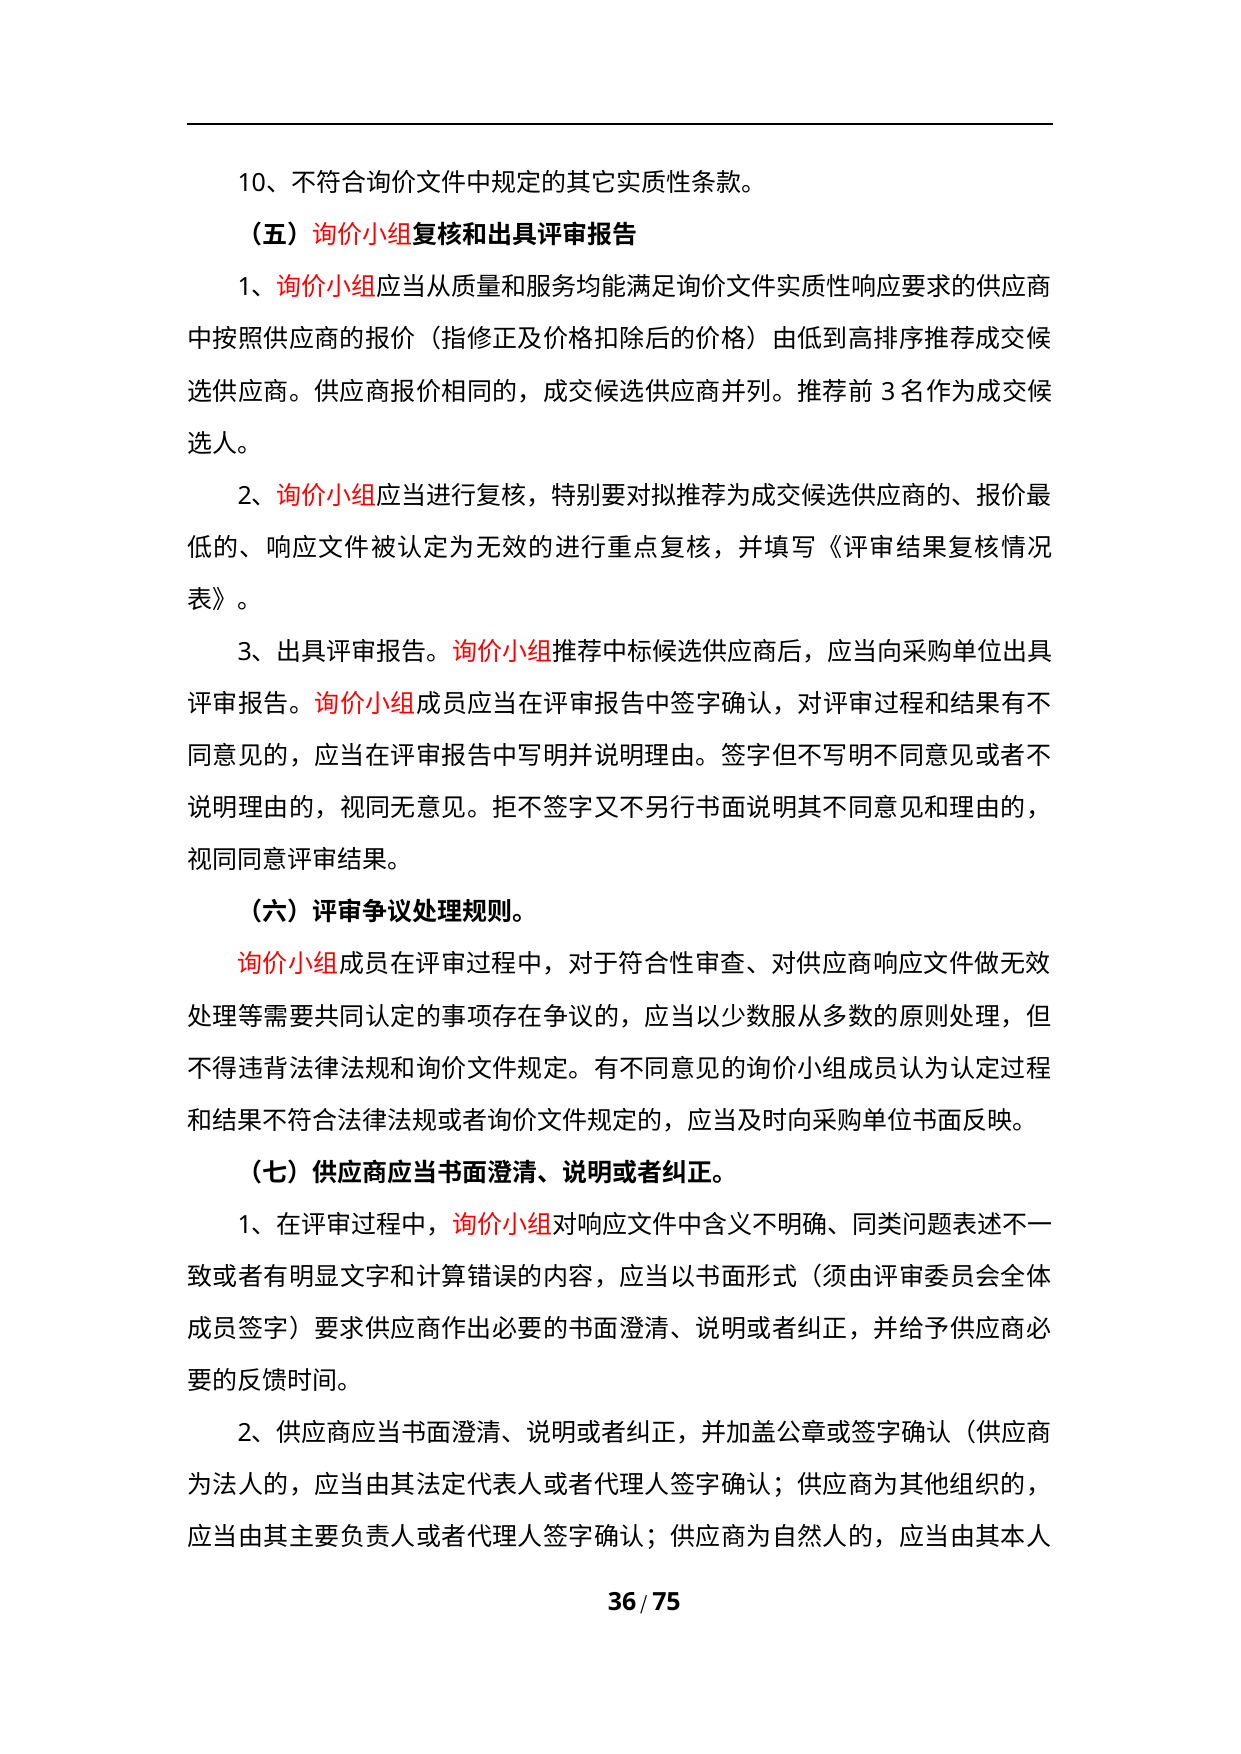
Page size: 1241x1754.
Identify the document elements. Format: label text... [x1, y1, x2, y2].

text 2、询价小组应当进行复核，特别要对拟推荐为成交候选供应商的、报价最低的、响应文件被认定为无效的进行重点复核，并填写《评审结果复核情况表》。 [187, 462, 1053, 619]
text 询价小组成员在评审过程中，对于符合性审查、对供应商响应文件做无效处理等需要共同认定的事项存在争议的，应当以少数服从多数的原则处理，但不得违背法律法规和询价文件规定。有不同意见的询价小组成员认为认定过程和结果不符合法律法规或者询价文件规定的，应当及时向采购单位书面反映。 [187, 931, 1053, 1139]
text （五）询价小组复核和出具评审报告 [187, 202, 1053, 254]
text （七）供应商应当书面澄清、说明或者纠正。 [187, 1139, 1053, 1192]
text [187, 1400, 1053, 1556]
text 1、在评审过程中，询价小组对响应文件中含义不明确、同类问题表述不一致或者有明显文字和计算错误的内容，应当以书面形式（须由评审委员会全体成员签字）要求供应商作出必要的书面澄清、说明或者纠正，并给予供应商必要的反馈时间。 [187, 1192, 1053, 1400]
text 3、出具评审报告。询价小组推荐中标候选供应商后，应当向采购单位出具评审报告。询价小组成员应当在评审报告中签字确认，对评审过程和结果有不同意见的，应当在评审报告中写明并说明理由。签字但不写明不同意见或者不说明理由的，视同无意见。拒不签字又不另行书面说明其不同意见和理由的，视同同意评审结果。 [187, 619, 1053, 879]
text 1、询价小组应当从质量和服务均能满足询价文件实质性响应要求的供应商中按照供应商的报价（指修正及价格扣除后的价格）由低到高排序推荐成交候选供应商。供应商报价相同的，成交候选供应商并列。推荐前3名作为成交候选人。 [187, 254, 1053, 462]
text （六）评审争议处理规则。 [187, 879, 1053, 931]
text 10、不符合询价文件中规定的其它实质性条款。 [187, 150, 1053, 202]
